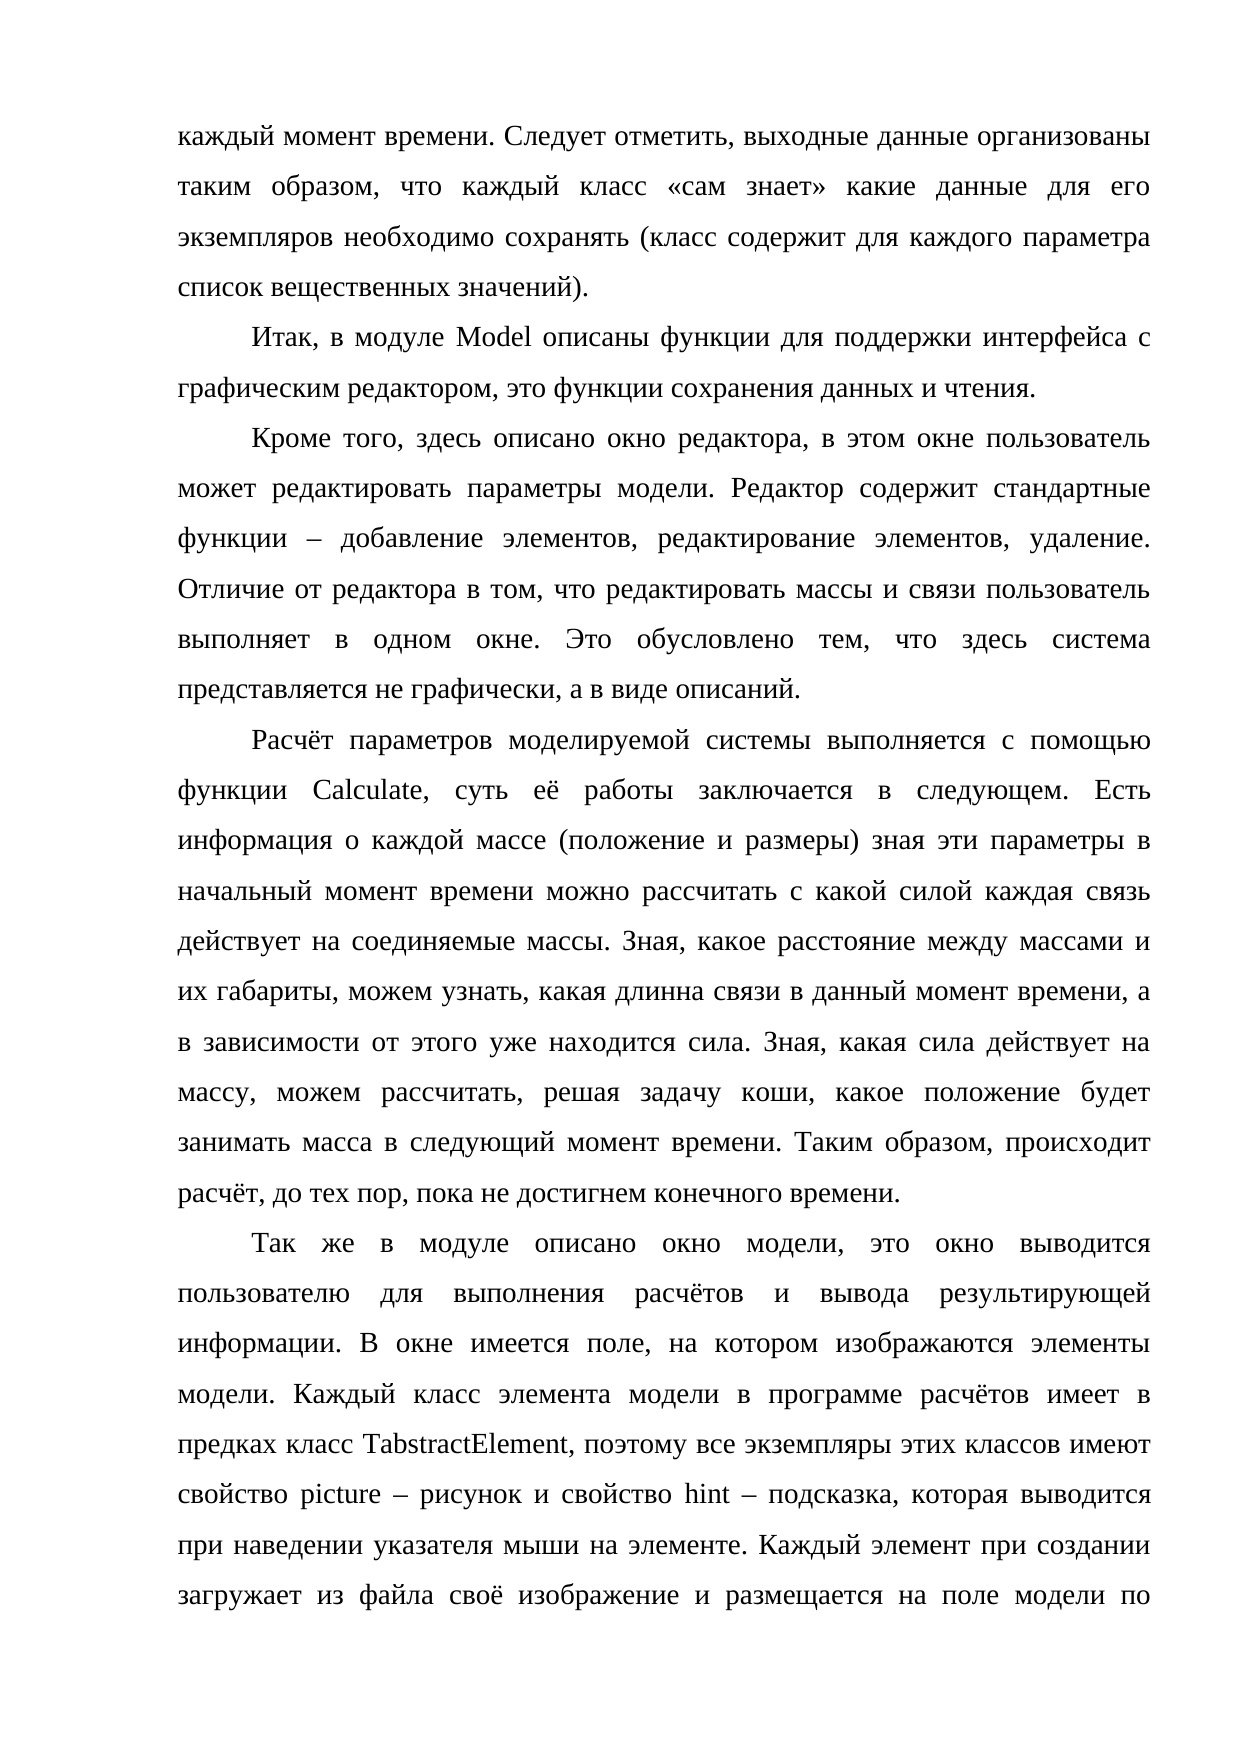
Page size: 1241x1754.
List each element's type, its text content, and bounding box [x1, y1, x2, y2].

text Кроме того, здесь описано окно редактора, в этом окне пользователь может редактировать параметры модели. Редактор содержит стандартные функции – добавление элементов, редактирование элементов, удаление. Отличие от редактора в том, что редактировать массы и связи пользователь выполняет в одном окне. Это обусловлено тем, что здесь система представляется не графически, а в виде описаний. [177, 420, 1152, 705]
text Итак, в модуле Model описаны функции для поддержки интерфейса с графическим редактором, это функции сохранения данных и чтения. [177, 319, 1152, 403]
text Расчёт параметров моделируемой системы выполняется с помощью функции Calculate, суть её работы заключается в следующем. Есть информация о каждой массе (положение и размеры) зная эти параметры в начальный момент времени можно рассчитать с какой силой каждая связь действует на соединяемые массы. Зная, какое расстояние между массами и их габариты, можем узнать, какая длинна связи в данный момент времени, а в зависимости от этого уже находится сила. Зная, какая сила действует на массу, можем рассчитать, решая задачу коши, какое положение будет занимать масса в следующий момент времени. Таким образом, происходит расчёт, до тех пор, пока не достигнем конечного времени. [177, 722, 1152, 1208]
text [177, 118, 1152, 303]
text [177, 1225, 1152, 1611]
